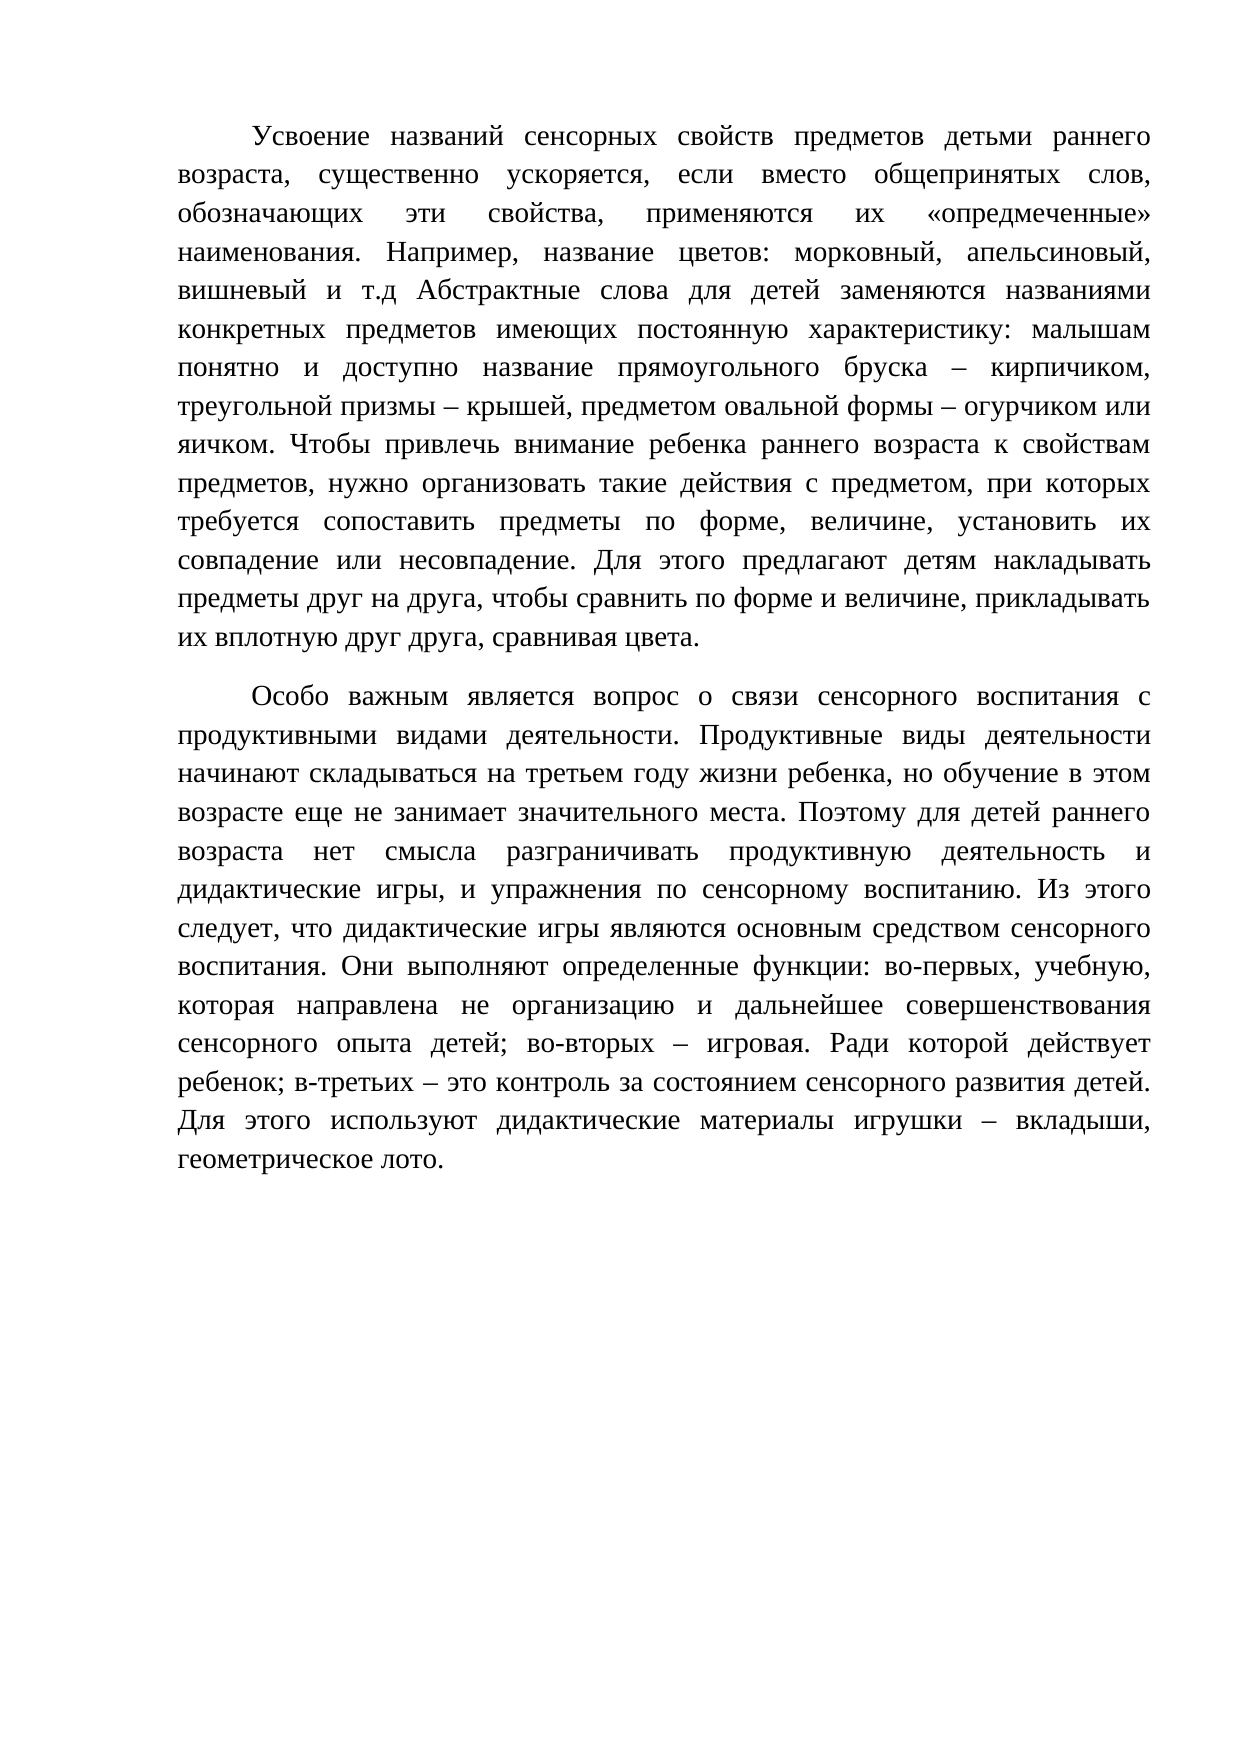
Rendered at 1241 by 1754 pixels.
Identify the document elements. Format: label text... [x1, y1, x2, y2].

text Особо важным является вопрос о связи сенсорного воспитания с продуктивными видами деятельности. Продуктивные виды деятельности начинают складываться на третьем году жизни ребенка, но обучение в этом возрасте еще не занимает значительного места. Поэтому для детей раннего возраста нет смысла разграничивать продуктивную деятельность и дидактические игры, и упражнения по сенсорному воспитанию. Из этого следует, что дидактические игры являются основным средством сенсорного воспитания. Они выполняют определенные функции: во-первых, учебную, которая направлена не организацию и дальнейшее совершенствования сенсорного опыта детей; во-вторых – игровая. Ради которой действует ребенок; в-третьих – это контроль за состоянием сенсорного развития детей. Для этого используют дидактические материалы игрушки – вкладыши, геометрическое лото. [177, 678, 1152, 1174]
text Усвоение названий сенсорных свойств предметов детьми раннего возраста, существенно ускоряется, если вместо общепринятых слов, обозначающих эти свойства, применяются их «опредмеченные» наименования. Например, название цветов: морковный, апельсиновый, вишневый и т.д Абстрактные слова для детей заменяются названиями конкретных предметов имеющих постоянную характеристику: малышам понятно и доступно название прямоугольного бруска – кирпичиком, треугольной призмы – крышей, предметом овальной формы – огурчиком или яичком. Чтобы привлечь внимание ребенка раннего возраста к свойствам предметов, нужно организовать такие действия с предметом, при которых требуется сопоставить предметы по форме, величине, установить их совпадение или несовпадение. Для этого предлагают детям накладывать предметы друг на друга, чтобы сравнить по форме и величине, прикладывать их вплотную друг друга, сравнивая цвета. [177, 118, 1152, 653]
